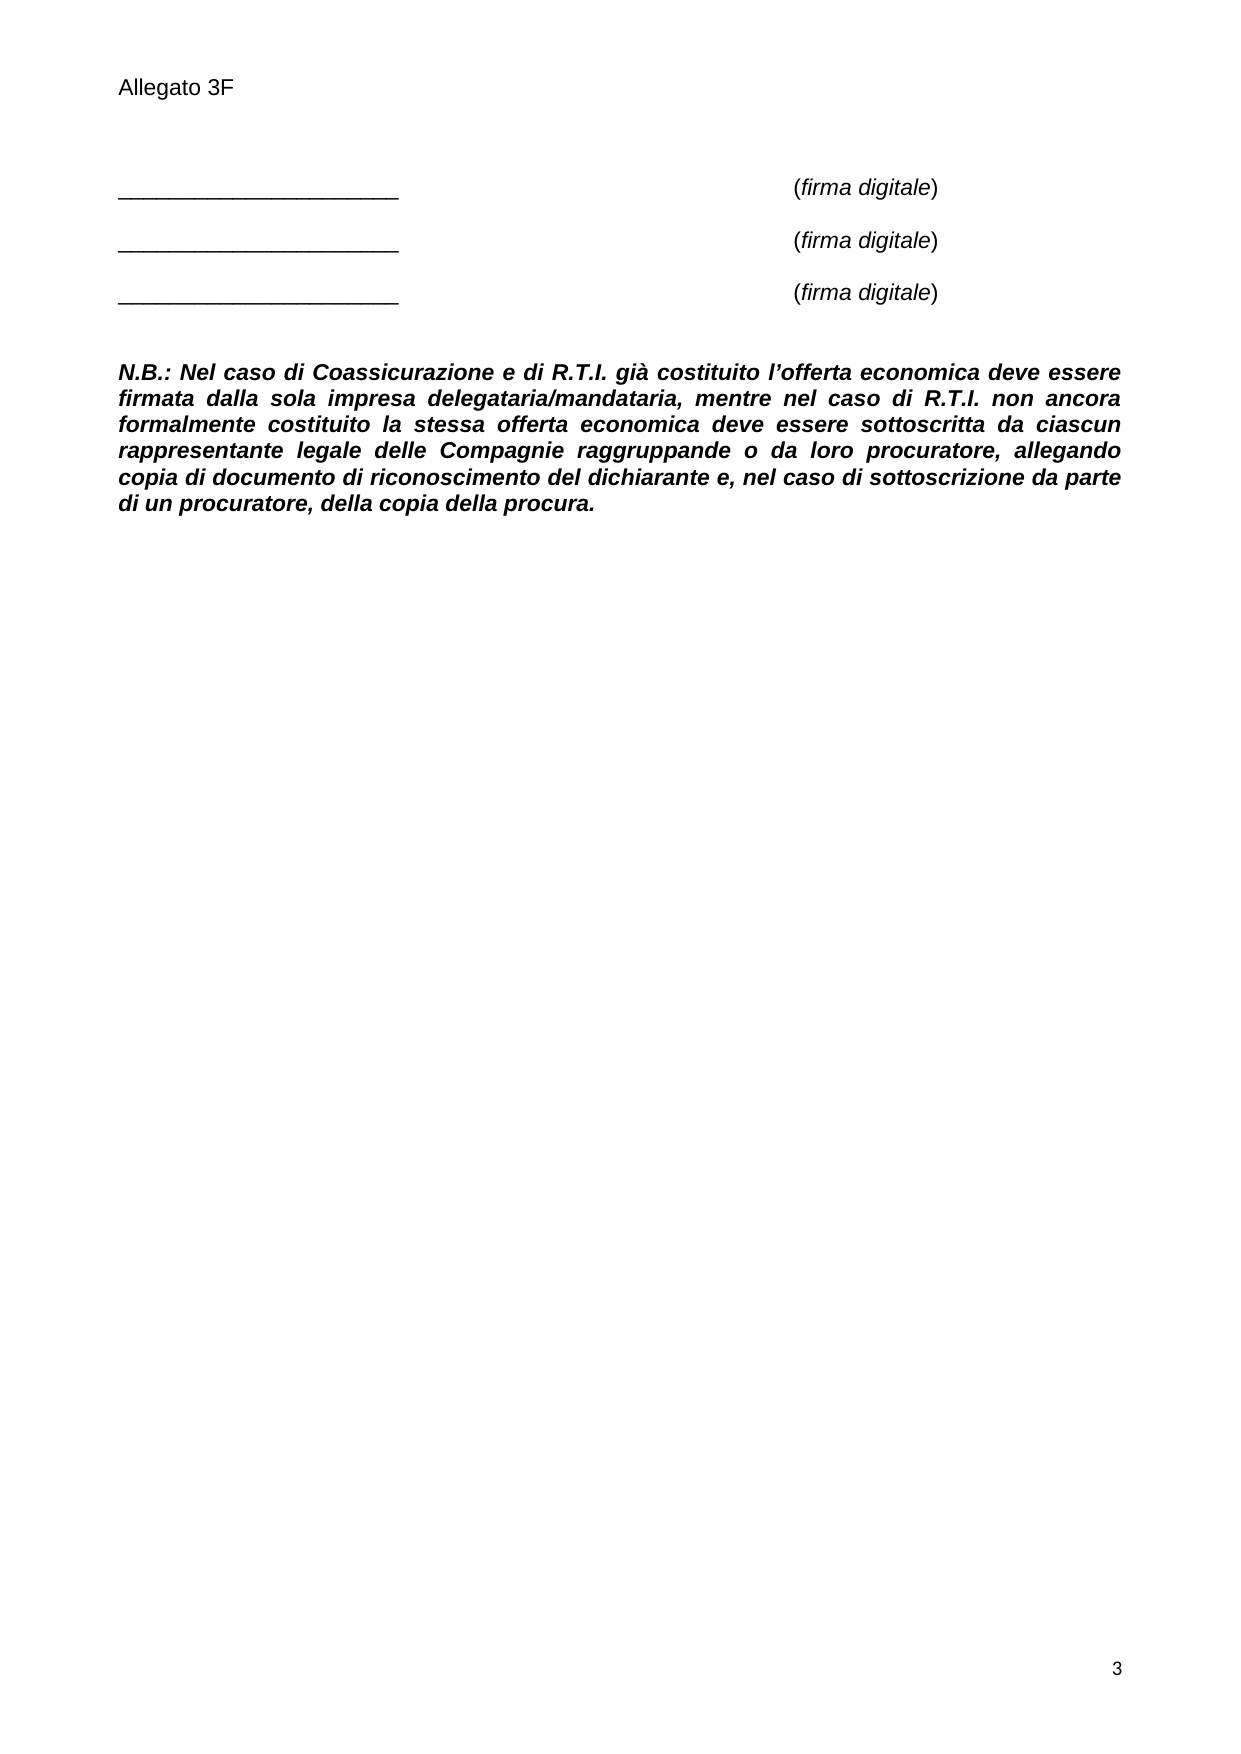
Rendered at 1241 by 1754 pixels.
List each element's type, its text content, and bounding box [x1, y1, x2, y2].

text ______________________ (firma digitale) [118, 279, 1097, 306]
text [118, 174, 1097, 200]
text ______________________ (firma digitale) [118, 227, 1097, 253]
text N.B.: Nel caso di Coassicurazione e di R.T.I. già costituito l’offerta economica deve essere firmata dalla sola impresa delegataria/mandataria, mentre nel caso di R.T.I. non ancora formalmente costituito la stessa offerta economica deve essere sottoscritta da ciascun rappresentante legale delle Compagnie raggruppande o da loro procuratore, allegando copia di documento di riconoscimento del dichiarante e, nel caso di sottoscrizione da parte di un procuratore, della copia della procura. [118, 358, 1122, 517]
